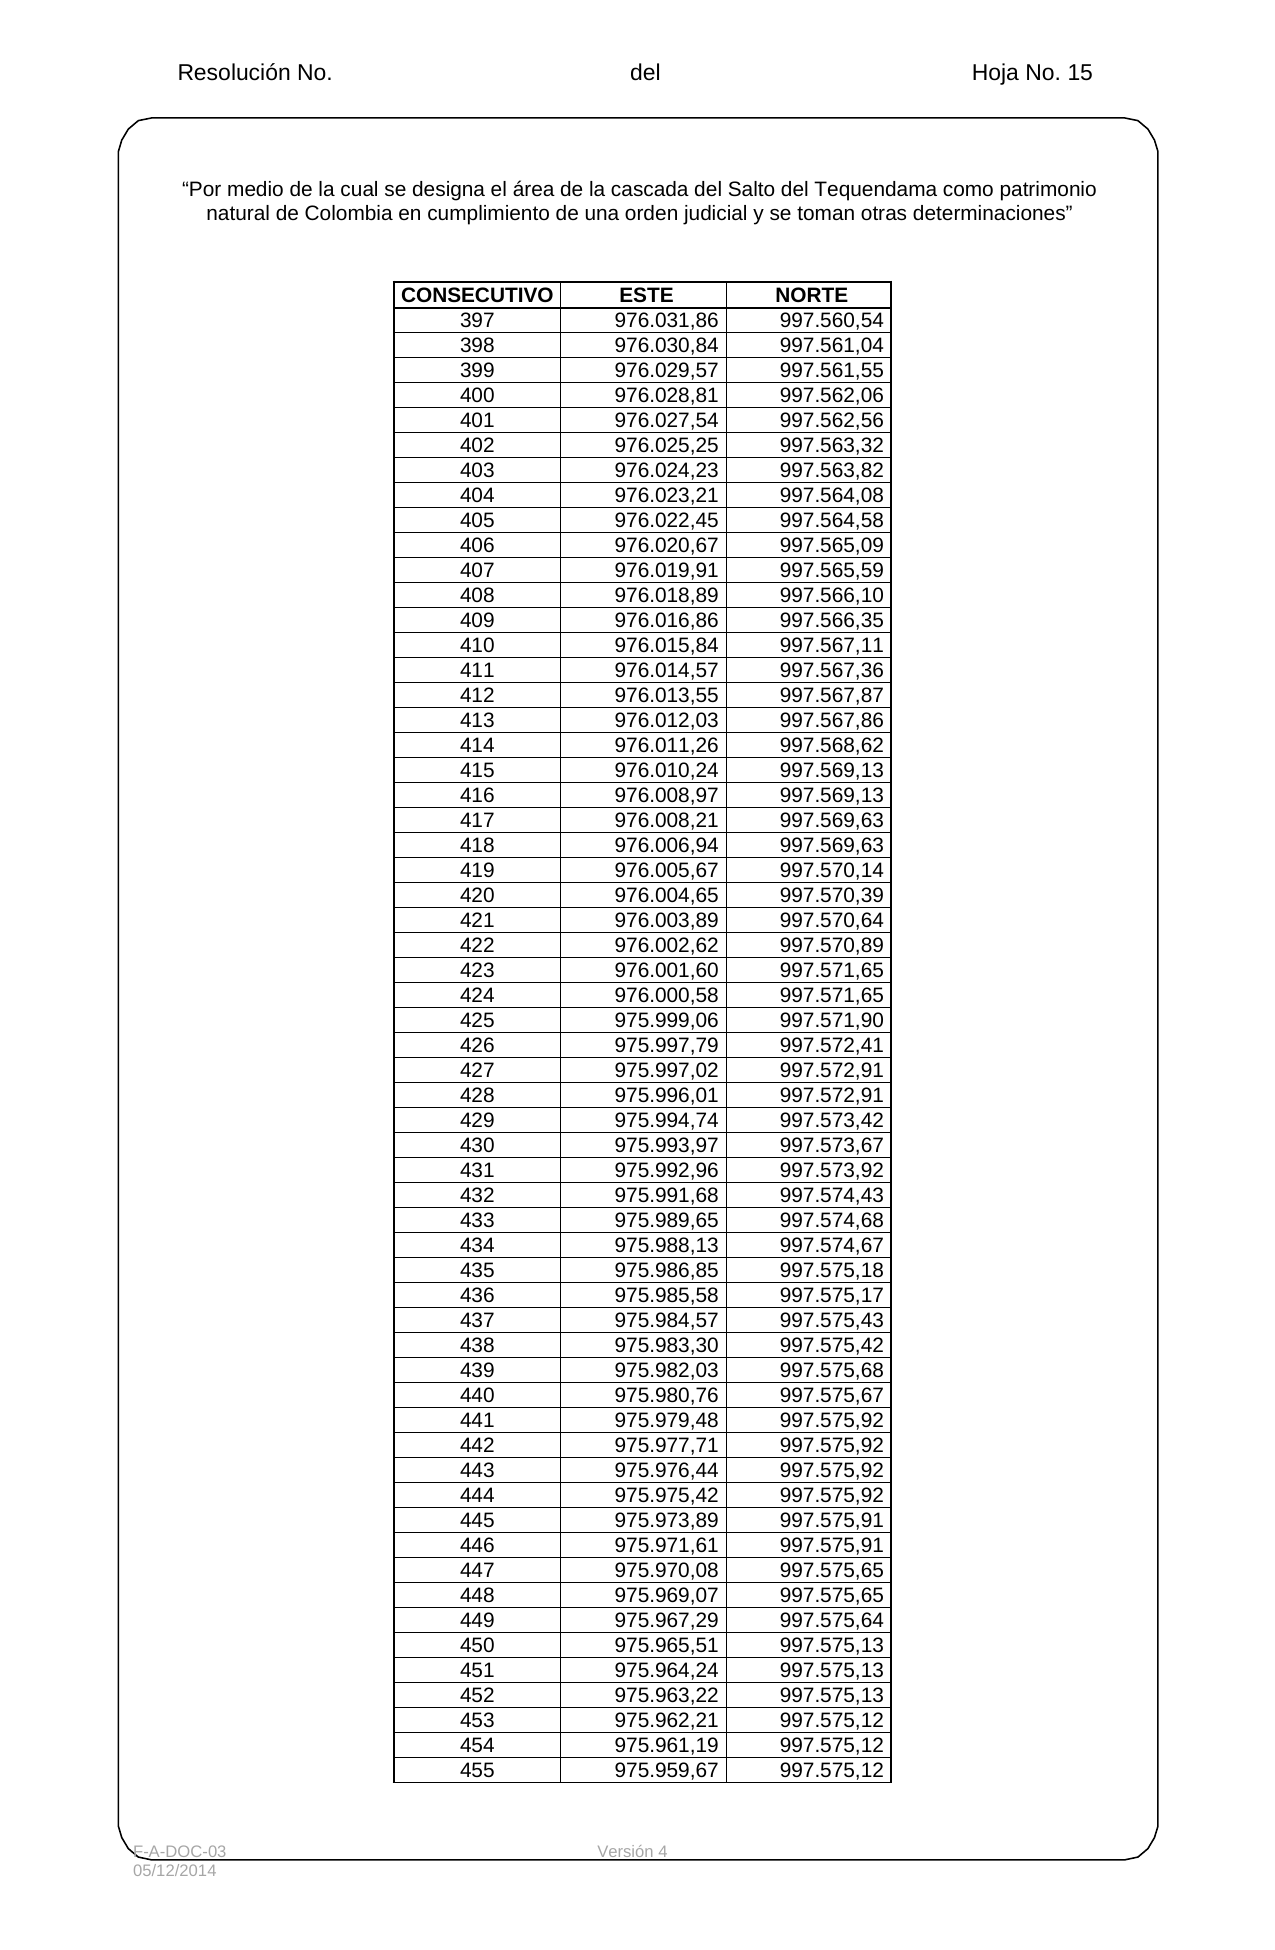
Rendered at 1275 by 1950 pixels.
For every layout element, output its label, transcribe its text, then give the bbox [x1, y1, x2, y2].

table_cell 409 [395, 608, 560, 632]
table_cell 975.983,30 [561, 1333, 726, 1357]
table_cell 997.563,82 [727, 458, 890, 482]
table_cell 997.575,68 [727, 1358, 890, 1382]
table_cell 417 [395, 808, 560, 832]
table_cell 997.575,13 [727, 1658, 890, 1682]
table_cell 976.029,57 [561, 358, 726, 382]
table_cell 997.562,56 [727, 408, 890, 432]
table_cell 997.565,09 [727, 533, 890, 557]
table_cell 976.028,81 [561, 383, 726, 407]
table_cell 418 [395, 833, 560, 857]
table_cell 408 [395, 583, 560, 607]
table_cell 976.000,58 [561, 983, 726, 1007]
table_cell 997.575,65 [727, 1583, 890, 1607]
table_cell 976.019,91 [561, 558, 726, 582]
table_cell 976.005,67 [561, 858, 726, 882]
table_cell 997.572,41 [727, 1033, 890, 1057]
table_cell 975.999,06 [561, 1008, 726, 1032]
table_cell 425 [395, 1008, 560, 1032]
table_cell 975.979,48 [561, 1408, 726, 1432]
table_cell 997.562,06 [727, 383, 890, 407]
table_cell 413 [395, 708, 560, 732]
table_cell 440 [395, 1383, 560, 1407]
table_cell 997.564,08 [727, 483, 890, 507]
table_cell 997.564,58 [727, 508, 890, 532]
table_cell 416 [395, 783, 560, 807]
table_cell 976.002,62 [561, 933, 726, 957]
table_cell 975.992,96 [561, 1158, 726, 1182]
table_cell 997.565,59 [727, 558, 890, 582]
table_cell 975.977,71 [561, 1433, 726, 1457]
table_cell 976.004,65 [561, 883, 726, 907]
table_cell 997.570,89 [727, 933, 890, 957]
table_cell 975.982,03 [561, 1358, 726, 1382]
table_cell 427 [395, 1058, 560, 1082]
table_cell 997.575,43 [727, 1308, 890, 1332]
table_cell 448 [395, 1583, 560, 1607]
table_cell 997.575,12 [727, 1758, 890, 1782]
table_cell 997.571,65 [727, 983, 890, 1007]
table_cell 447 [395, 1558, 560, 1582]
table_cell 403 [395, 458, 560, 482]
table_cell 975.971,61 [561, 1533, 726, 1557]
table_cell 997.574,67 [727, 1233, 890, 1257]
table_cell 997.575,64 [727, 1608, 890, 1632]
table_cell 976.023,21 [561, 483, 726, 507]
table_cell 997.573,92 [727, 1158, 890, 1182]
table_cell 976.014,57 [561, 658, 726, 682]
table_cell 975.985,58 [561, 1283, 726, 1307]
table_cell 976.015,84 [561, 633, 726, 657]
table_cell 976.020,67 [561, 533, 726, 557]
table_cell 975.997,02 [561, 1058, 726, 1082]
table_cell 976.027,54 [561, 408, 726, 432]
table_cell 997.567,87 [727, 683, 890, 707]
table_cell 975.980,76 [561, 1383, 726, 1407]
table_cell 997.572,91 [727, 1083, 890, 1107]
table_cell 438 [395, 1333, 560, 1357]
table_cell 443 [395, 1458, 560, 1482]
table_cell 997.561,55 [727, 358, 890, 382]
table_cell 433 [395, 1208, 560, 1232]
table_cell 976.031,86 [561, 309, 726, 332]
table_cell 997.575,65 [727, 1558, 890, 1582]
table_cell 412 [395, 683, 560, 707]
table_cell 407 [395, 558, 560, 582]
table_cell 437 [395, 1308, 560, 1332]
table_cell 997.571,65 [727, 958, 890, 982]
table_cell 426 [395, 1033, 560, 1057]
table_cell 975.973,89 [561, 1508, 726, 1532]
table_cell 997.568,62 [727, 733, 890, 757]
table_cell 976.003,89 [561, 908, 726, 932]
table_cell 997.563,32 [727, 433, 890, 457]
table_cell 441 [395, 1408, 560, 1432]
table_cell 401 [395, 408, 560, 432]
table_cell 453 [395, 1708, 560, 1732]
table_cell 997.575,17 [727, 1283, 890, 1307]
table_cell 405 [395, 508, 560, 532]
table_cell 997.567,11 [727, 633, 890, 657]
table_cell 976.012,03 [561, 708, 726, 732]
table_cell 975.959,67 [561, 1758, 726, 1782]
table_cell 424 [395, 983, 560, 1007]
table_cell 997.575,92 [727, 1458, 890, 1482]
table_cell 975.963,22 [561, 1683, 726, 1707]
table_cell 429 [395, 1108, 560, 1132]
table_cell 414 [395, 733, 560, 757]
table_cell 997.573,42 [727, 1108, 890, 1132]
table_cell 976.016,86 [561, 608, 726, 632]
table_cell 975.993,97 [561, 1133, 726, 1157]
table_cell 975.988,13 [561, 1233, 726, 1257]
table_cell 976.008,97 [561, 783, 726, 807]
table_cell 997.561,04 [727, 333, 890, 357]
table_cell 997.570,39 [727, 883, 890, 907]
table_cell 432 [395, 1183, 560, 1207]
table_cell 997.571,90 [727, 1008, 890, 1032]
table_cell 997.574,68 [727, 1208, 890, 1232]
table_cell 398 [395, 333, 560, 357]
table_cell 997.575,13 [727, 1683, 890, 1707]
table_cell 997.569,63 [727, 808, 890, 832]
table_cell 975.976,44 [561, 1458, 726, 1482]
table_cell 434 [395, 1233, 560, 1257]
table_cell 976.030,84 [561, 333, 726, 357]
table_cell 420 [395, 883, 560, 907]
table_cell 976.008,21 [561, 808, 726, 832]
table_cell 452 [395, 1683, 560, 1707]
table_cell 436 [395, 1283, 560, 1307]
table_cell 421 [395, 908, 560, 932]
table_cell 410 [395, 633, 560, 657]
table_cell 997.575,12 [727, 1733, 890, 1757]
table_cell 997.575,92 [727, 1483, 890, 1507]
table_header NORTE [727, 283, 890, 307]
table_cell 442 [395, 1433, 560, 1457]
table_cell 975.964,24 [561, 1658, 726, 1682]
table_cell 428 [395, 1083, 560, 1107]
table_header ESTE [561, 283, 726, 307]
table_cell 997.575,92 [727, 1433, 890, 1457]
table_cell 975.970,08 [561, 1558, 726, 1582]
table_cell 997.567,86 [727, 708, 890, 732]
table_cell 976.018,89 [561, 583, 726, 607]
table_cell 975.994,74 [561, 1108, 726, 1132]
table_cell 444 [395, 1483, 560, 1507]
table_cell 975.969,07 [561, 1583, 726, 1607]
table_cell 997.572,91 [727, 1058, 890, 1082]
table_cell 404 [395, 483, 560, 507]
table_cell 975.996,01 [561, 1083, 726, 1107]
table_cell 975.962,21 [561, 1708, 726, 1732]
table_cell 419 [395, 858, 560, 882]
table_cell 976.024,23 [561, 458, 726, 482]
table_cell 450 [395, 1633, 560, 1657]
table_cell 976.011,26 [561, 733, 726, 757]
table_cell 449 [395, 1608, 560, 1632]
table_cell 975.967,29 [561, 1608, 726, 1632]
table_cell 975.986,85 [561, 1258, 726, 1282]
table_cell 402 [395, 433, 560, 457]
table_cell 997.569,63 [727, 833, 890, 857]
table_cell 422 [395, 933, 560, 957]
table_cell 997.575,12 [727, 1708, 890, 1732]
table_cell 430 [395, 1133, 560, 1157]
table_cell 435 [395, 1258, 560, 1282]
table_cell 975.961,19 [561, 1733, 726, 1757]
table_cell 431 [395, 1158, 560, 1182]
table_cell 415 [395, 758, 560, 782]
table_cell 997.570,14 [727, 858, 890, 882]
table_cell 455 [395, 1758, 560, 1782]
table_header CONSECUTIVO [395, 283, 560, 307]
table_cell 976.006,94 [561, 833, 726, 857]
table_cell 411 [395, 658, 560, 682]
table_cell 423 [395, 958, 560, 982]
table_cell 397 [395, 309, 560, 332]
table_cell 997.575,91 [727, 1533, 890, 1557]
table_cell 400 [395, 383, 560, 407]
table_cell 445 [395, 1508, 560, 1532]
table_cell 976.013,55 [561, 683, 726, 707]
table_cell 997.560,54 [727, 309, 890, 332]
table_cell 997.569,13 [727, 758, 890, 782]
table_cell 975.997,79 [561, 1033, 726, 1057]
table_cell 399 [395, 358, 560, 382]
table_cell 997.575,18 [727, 1258, 890, 1282]
table_cell 976.025,25 [561, 433, 726, 457]
table_cell 997.569,13 [727, 783, 890, 807]
table_cell 439 [395, 1358, 560, 1382]
table_cell 997.566,10 [727, 583, 890, 607]
table_cell 997.573,67 [727, 1133, 890, 1157]
table_cell 451 [395, 1658, 560, 1682]
table_cell 997.570,64 [727, 908, 890, 932]
table_cell 454 [395, 1733, 560, 1757]
table_cell 976.022,45 [561, 508, 726, 532]
table_cell 975.984,57 [561, 1308, 726, 1332]
table_cell 997.575,91 [727, 1508, 890, 1532]
table_cell 997.566,35 [727, 608, 890, 632]
table_cell 976.001,60 [561, 958, 726, 982]
table_cell 997.575,42 [727, 1333, 890, 1357]
table_cell 997.567,36 [727, 658, 890, 682]
table_cell 406 [395, 533, 560, 557]
table_cell 997.575,67 [727, 1383, 890, 1407]
table_cell 975.965,51 [561, 1633, 726, 1657]
table_cell 976.010,24 [561, 758, 726, 782]
table_cell 997.575,13 [727, 1633, 890, 1657]
table_cell 997.574,43 [727, 1183, 890, 1207]
table_cell 975.991,68 [561, 1183, 726, 1207]
table_cell 975.989,65 [561, 1208, 726, 1232]
table_cell 446 [395, 1533, 560, 1557]
table_cell 975.975,42 [561, 1483, 726, 1507]
table_cell 997.575,92 [727, 1408, 890, 1432]
